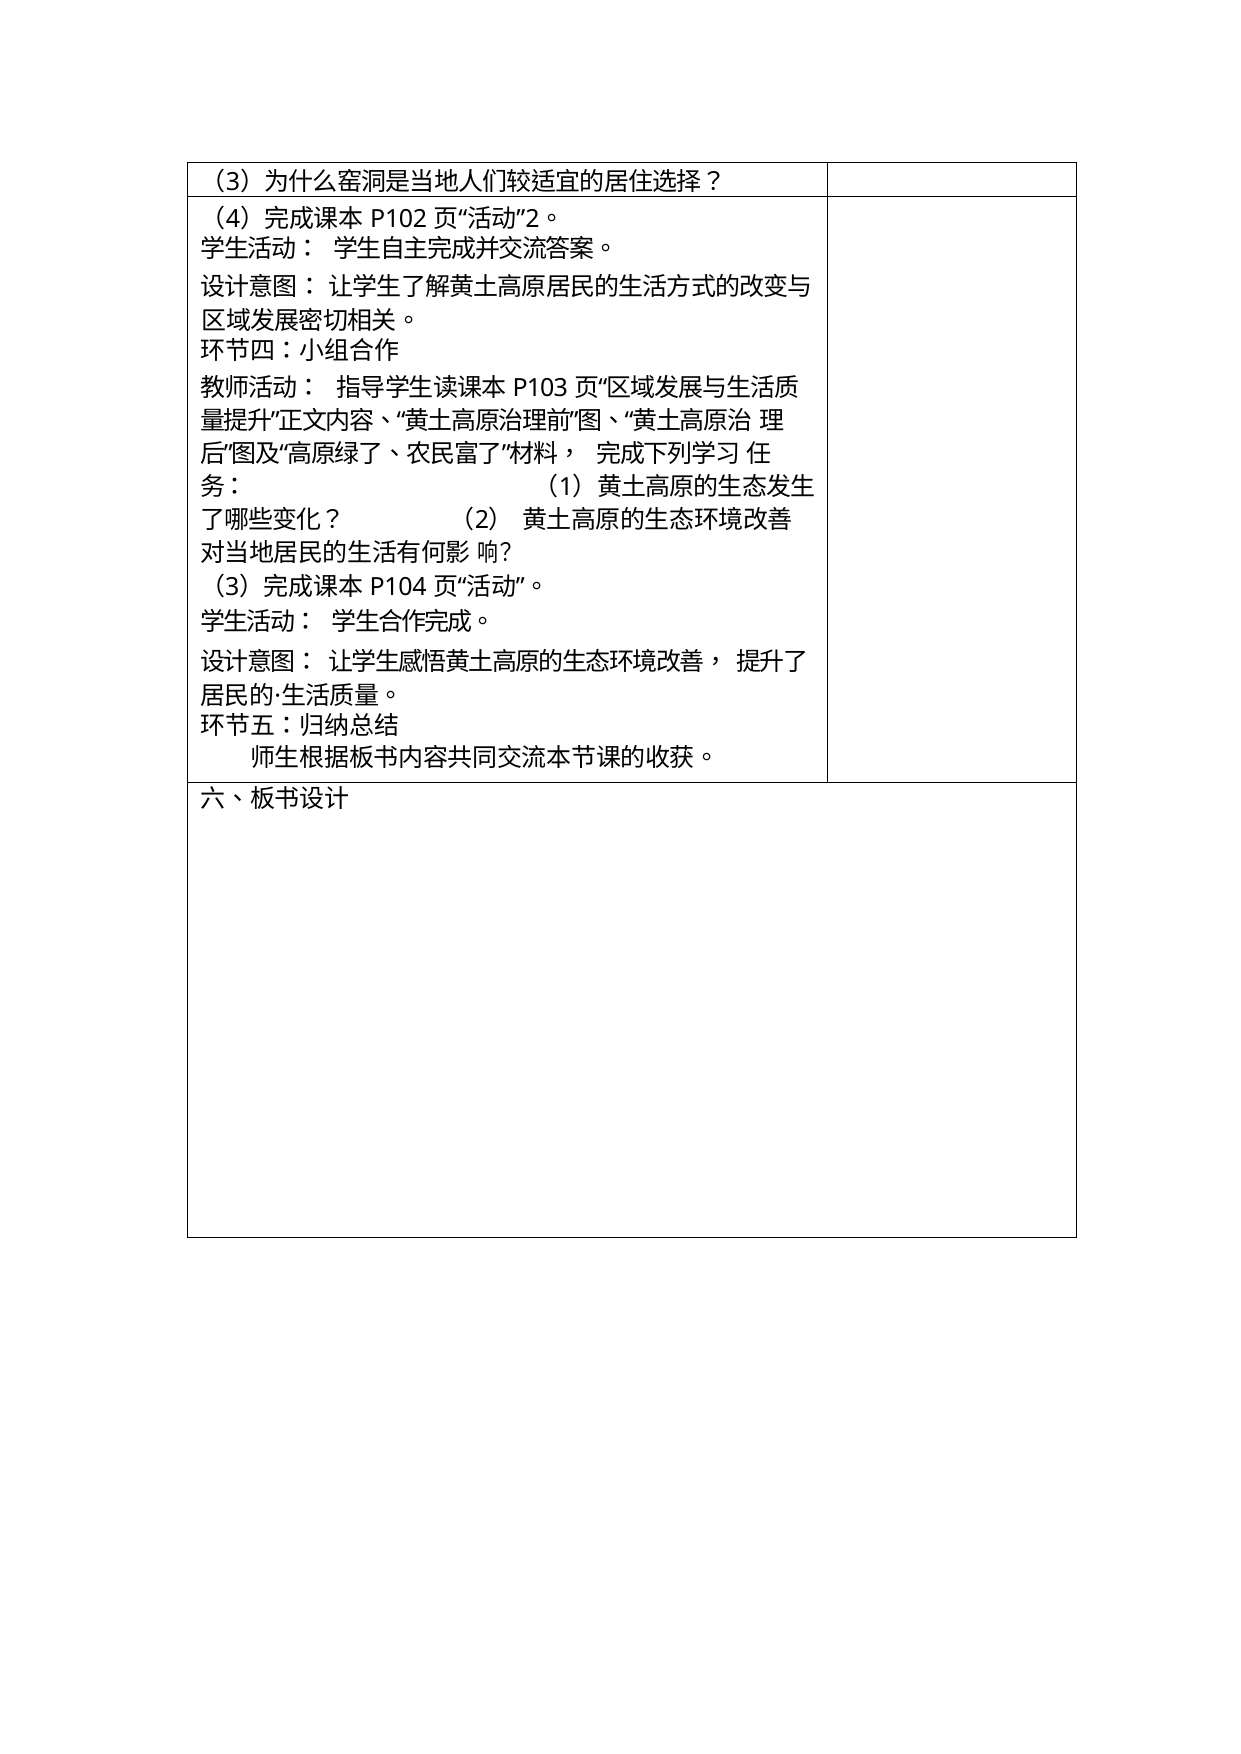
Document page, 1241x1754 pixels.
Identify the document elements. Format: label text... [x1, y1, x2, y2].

table_cell （4）完成课本 P102 页“活动”2。 学生活动： 学生自主完成并交流答案。 设计意图： 让学生了解黄土高原居民的生活方式的改变与 区域发展密切相关。 环节四：小组合作 教师活动： 指导学生读课本 P103 页“区域发展与生活质 量提升”正文内容、“黄土高原治理前”图、“黄土高原治 理后”图及“高原绿了、农民富了”材料， 完成下列学习 任务： （1）黄土高原的生态发生了哪些变化？ （2） 黄土高原的生态环境改善对当地居民的生活有何影 响？ （3）完成课本 P104 页“活动”。 学生活动： 学生合作完成。 设计意图： 让学生感悟黄土高原的生态环境改善， 提升了 居民的·生活质量。 环节五：归纳总结 师生根据板书内容共同交流本节课的收获。 [188, 197, 827, 782]
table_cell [188, 163, 827, 196]
table_cell [828, 197, 1076, 782]
table_cell 六、板书设计 [188, 783, 1076, 1237]
